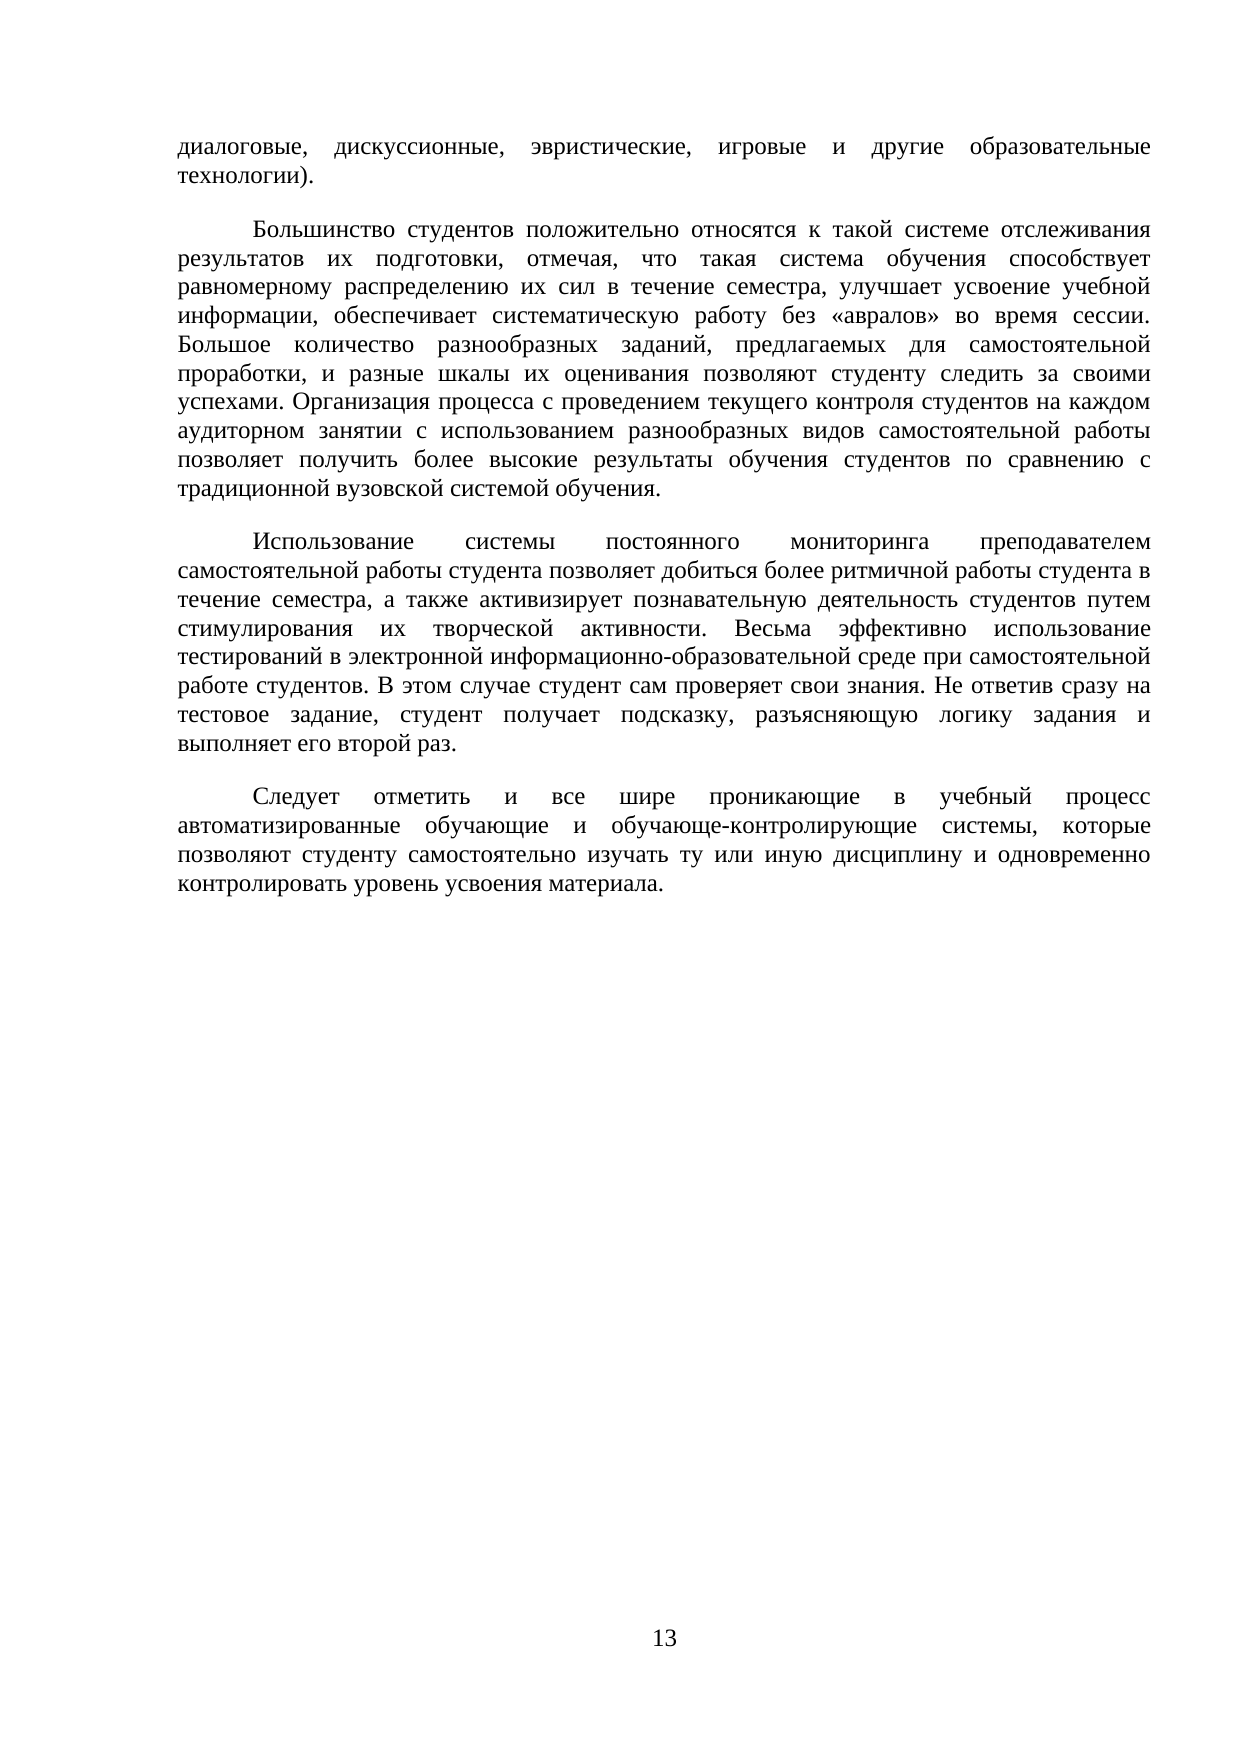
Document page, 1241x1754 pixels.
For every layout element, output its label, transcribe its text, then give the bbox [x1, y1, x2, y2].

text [177, 131, 1152, 189]
text Следует отметить и все шире проникающие в учебный процесс автоматизированные обучающие и обучающе-контролирующие системы, которые позволяют студенту самостоятельно изучать ту или иную дисциплину и одновременно контролировать уровень усвоения материала. [177, 781, 1152, 896]
text Большинство студентов положительно относятся к такой системе отслеживания результатов их подготовки, отмечая, что такая система обучения способствует равномерному распределению их сил в течение семестра, улучшает усвоение учебной информации, обеспечивает систематическую работу без «авралов» во время сессии. Большое количество разнообразных заданий, предлагаемых для самостоятельной проработки, и разные шкалы их оценивания позволяют студенту следить за своими успехами. Организация процесса с проведением текущего контроля студентов на каждом аудиторном занятии с использованием разнообразных видов самостоятельной работы позволяет получить более высокие результаты обучения студентов по сравнению с традиционной вузовской системой обучения. [177, 214, 1152, 501]
text Использование системы постоянного мониторинга преподавателем самостоятельной работы студента позволяет добиться более ритмичной работы студента в течение семестра, а также активизирует познавательную деятельность студентов путем стимулирования их творческой активности. Весьма эффективно использование тестирований в электронной информационно-образовательной среде при самостоятельной работе студентов. В этом случае студент сам проверяет свои знания. Не ответив сразу на тестовое задание, студент получает подсказку, разъясняющую логику задания и выполняет его второй раз. [177, 526, 1152, 756]
